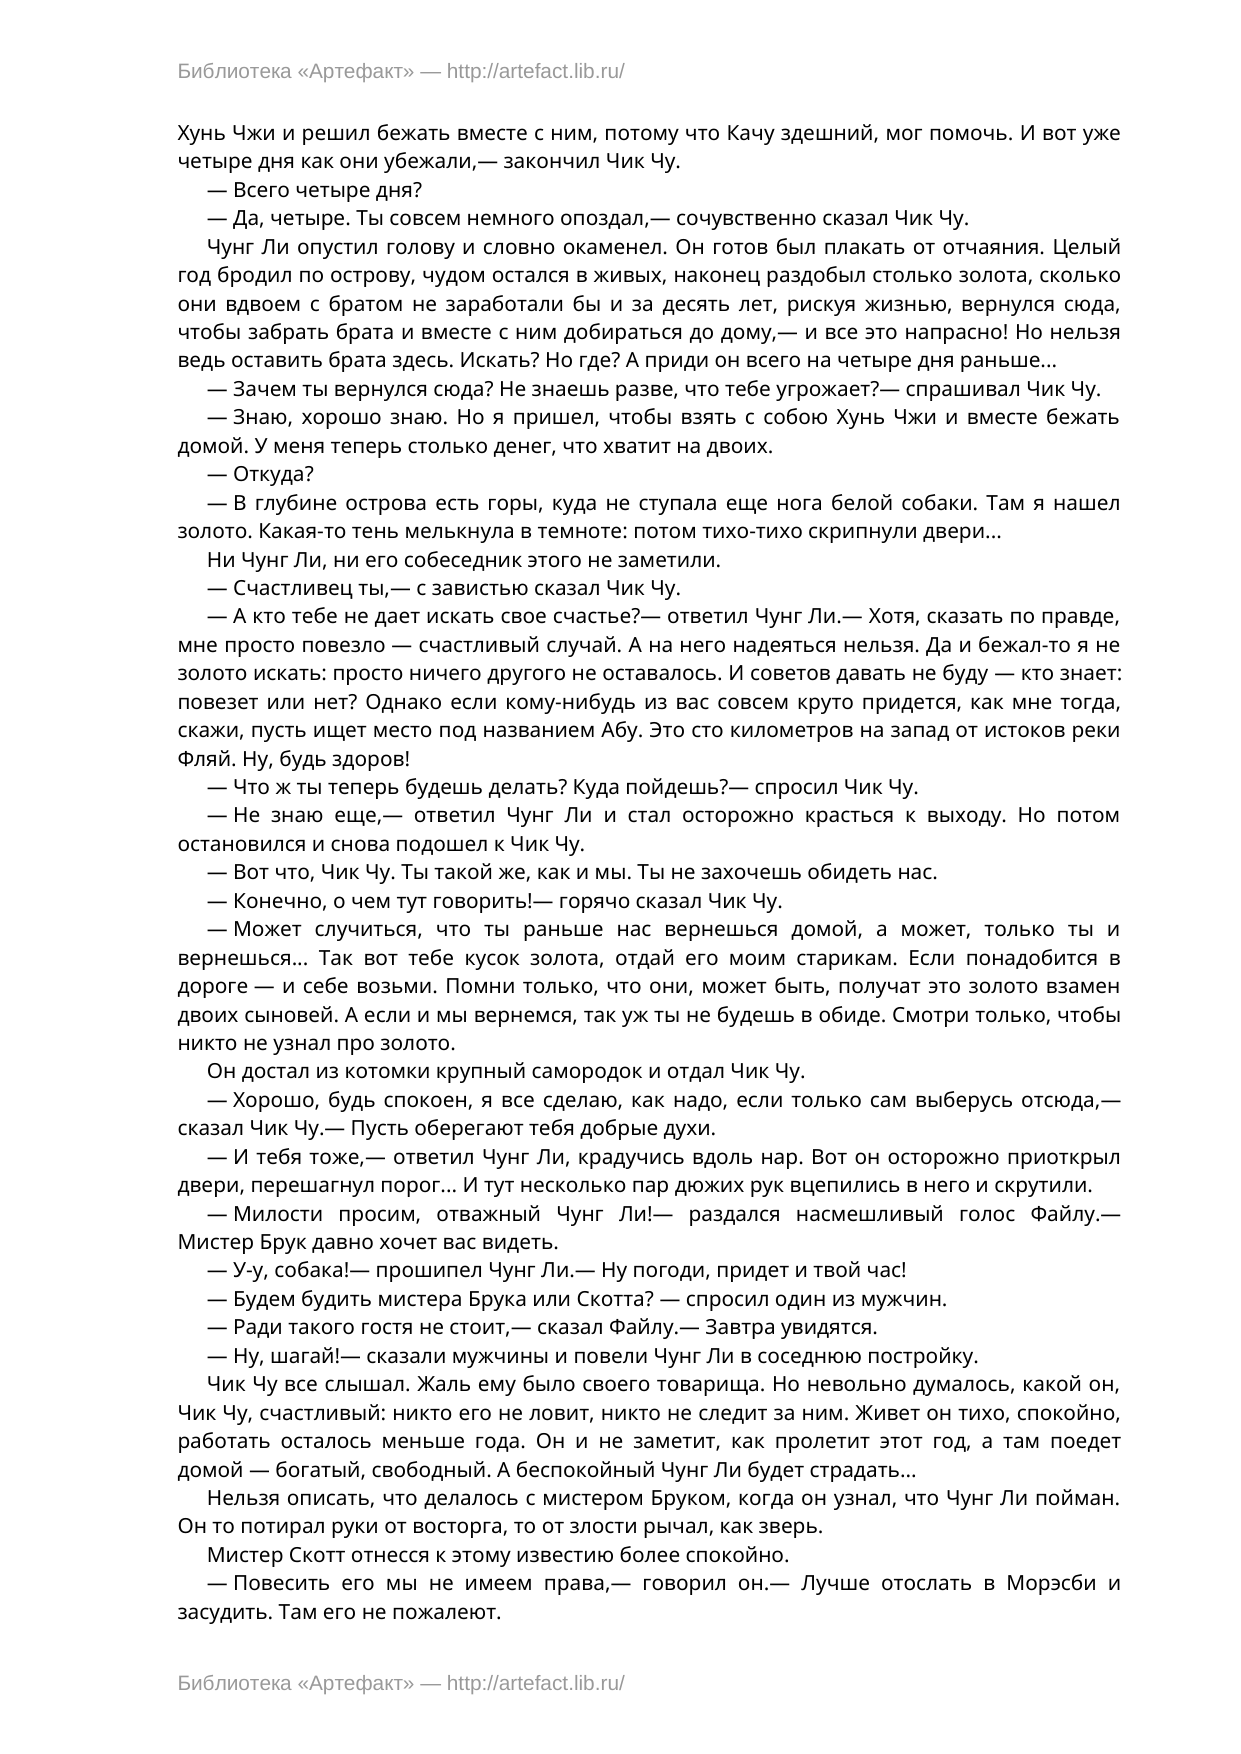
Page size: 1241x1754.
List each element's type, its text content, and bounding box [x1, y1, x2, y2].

text — Не знаю еще,— ответил Чунг Ли и стал осторожно красться к выходу. Но потом остановился и снова подошел к Чик Чу. [177, 801, 1122, 857]
text — Откуда? [177, 459, 1122, 488]
text — Милости просим, отважный Чунг Ли!— раздался насмешливый голос Файлу.— Мистер Брук давно хочет вас видеть. [177, 1199, 1122, 1256]
text Ни Чунг Ли, ни его собеседник этого не заметили. [177, 545, 1122, 573]
text — И тебя тоже,— ответил Чунг Ли, крадучись вдоль нар. Вот он осторожно приоткрыл двери, перешагнул порог... И тут несколько пар дюжих рук вцепились в него и скрутили. [177, 1142, 1122, 1199]
text — Зачем ты вернулся сюда? Не знаешь разве, что тебе угрожает?— спрашивал Чик Чу. [177, 374, 1122, 402]
text — Всего четыре дня? [177, 175, 1122, 203]
text — Что ж ты теперь будешь делать? Куда пойдешь?— спросил Чик Чу. [177, 772, 1122, 801]
text Нельзя описать, что делалось с мистером Бруком, когда он узнал, что Чунг Ли пойман. Он то потирал руки от восторга, то от злости рычал, как зверь. [177, 1483, 1122, 1540]
text — Хорошо, будь спокоен, я все сделаю, как надо, если только сам выберусь отсюда,— сказал Чик Чу.— Пусть оберегают тебя добрые духи. [177, 1085, 1122, 1142]
text — В глубине острова есть горы, куда не ступала еще нога белой собаки. Там я нашел золото. Какая-то тень мелькнула в темноте: потом тихо-тихо скрипнули двери... [177, 488, 1122, 545]
text — Может случиться, что ты раньше нас вернешься домой, а может, только ты и вернешься... Так вот тебе кусок золота, отдай его моим старикам. Если понадобится в дороге — и себе возьми. Помни только, что они, может быть, получат это золото взамен двоих сыновей. А если и мы вернемся, так уж ты не будешь в обиде. Смотри только, чтобы никто не узнал про золото. [177, 914, 1122, 1057]
text — Счастливец ты,— с завистью сказал Чик Чу. [177, 573, 1122, 602]
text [177, 118, 1122, 175]
text — Да, четыре. Ты совсем немного опоздал,— сочувственно сказал Чик Чу. [177, 203, 1122, 232]
text — Ну, шагай!— сказали мужчины и повели Чунг Ли в соседнюю постройку. [177, 1341, 1122, 1369]
text Чик Чу все слышал. Жаль ему было своего товарища. Но невольно думалось, какой он, Чик Чу, счастливый: никто его не ловит, никто не следит за ним. Живет он тихо, спокойно, работать осталось меньше года. Он и не заметит, как пролетит этот год, а там поедет домой — богатый, свободный. А беспокойный Чунг Ли будет страдать... [177, 1369, 1122, 1483]
text Он достал из котомки крупный самородок и отдал Чик Чу. [177, 1057, 1122, 1085]
text — Повесить его мы не имеем права,— говорил он.— Лучше отослать в Морэсби и засудить. Там его не пожалеют. [177, 1568, 1122, 1625]
text — Вот что, Чик Чу. Ты такой же, как и мы. Ты не захочешь обидеть нас. [177, 857, 1122, 886]
text — Конечно, о чем тут говорить!— горячо сказал Чик Чу. [177, 886, 1122, 914]
text — Будем будить мистера Брука или Скотта? — спросил один из мужчин. [177, 1284, 1122, 1312]
text Чунг Ли опустил голову и словно окаменел. Он готов был плакать от отчаяния. Целый год бродил по острову, чудом остался в живых, наконец раздобыл столько золота, сколько они вдвоем с братом не заработали бы и за десять лет, рискуя жизнью, вернулся сюда, чтобы забрать брата и вместе с ним добираться до дому,— и все это напрасно! Но нельзя ведь оставить брата здесь. Искать? Но где? А приди он всего на четыре дня раньше... [177, 232, 1122, 374]
text — А кто тебе не дает искать свое счастье?— ответил Чунг Ли.— Хотя, сказать по правде, мне просто повезло — счастливый случай. А на него надеяться нельзя. Да и бежал-то я не золото искать: просто ничего другого не оставалось. И советов давать не буду — кто знает: повезет или нет? Однако если кому-нибудь из вас совсем круто придется, как мне тогда, скажи, пусть ищет место под названием Абу. Это сто километров на запад от истоков реки Фляй. Ну, будь здоров! [177, 602, 1122, 772]
text — Ради такого гостя не стоит,— сказал Файлу.— Завтра увидятся. [177, 1312, 1122, 1341]
text Мистер Скотт отнесся к этому известию более спокойно. [177, 1540, 1122, 1568]
text — Знаю, хорошо знаю. Но я пришел, чтобы взять с собою Хунь Чжи и вместе бежать домой. У меня теперь столько денег, что хватит на двоих. [177, 402, 1122, 459]
text — У-у, собака!— прошипел Чунг Ли.— Ну погоди, придет и твой час! [177, 1256, 1122, 1284]
